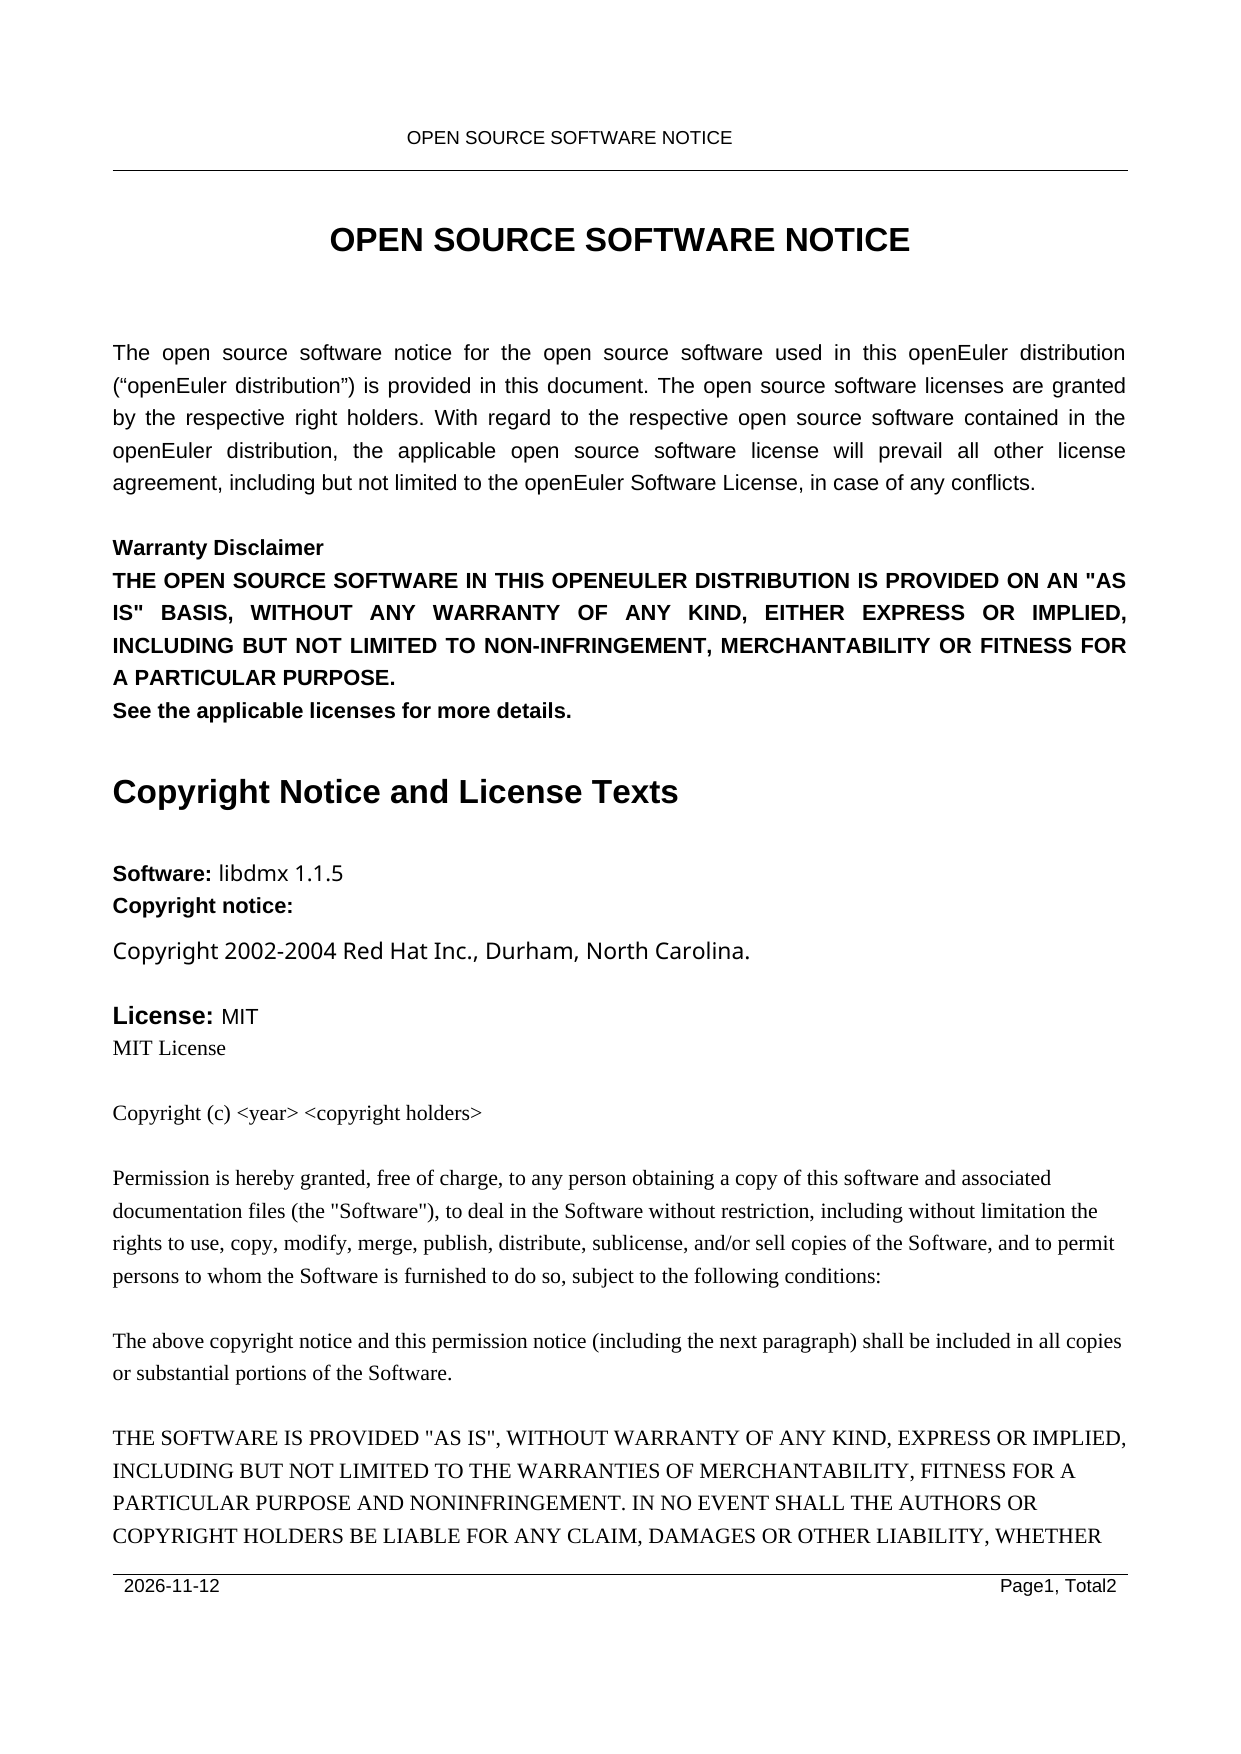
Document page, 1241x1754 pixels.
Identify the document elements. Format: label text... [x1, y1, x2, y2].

text Copyright Notice and License Texts [112, 759, 1128, 824]
text OPEN SOURCE SOFTWARE NOTICE [112, 206, 1128, 271]
text Copyright 2002-2004 Red Hat Inc., Durham, North Carolina. [112, 934, 1128, 999]
text License: MIT [112, 999, 1128, 1031]
title Software: libdmx 1.1.5 [112, 856, 1128, 889]
text Warranty Disclaimer [112, 531, 1128, 564]
text THE OPEN SOURCE SOFTWARE IN THIS OPENEULER DISTRIBUTION IS PROVIDED ON AN "AS IS" BASIS, WITHOUT ANY WARRANTY OF ANY KIND, EITHER EXPRESS OR IMPLIED, INCLUDING BUT NOT LIMITED TO NON-INFRINGEMENT, MERCHANTABILITY OR FITNESS FOR A PARTICULAR PURPOSE. See the applicable licenses for more details. [112, 564, 1128, 726]
text The open source software notice for the open source software used in this openEuler distribution (“openEuler distribution”) is provided in this document. The open source software licenses are granted by the respective right holders. With regard to the respective open source software contained in the openEuler distribution, the applicable open source software license will prevail all other license agreement, including but not limited to the openEuler Software License, in case of any conflicts. [112, 336, 1128, 499]
text Copyright notice: [112, 889, 1128, 921]
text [112, 1031, 1128, 1551]
